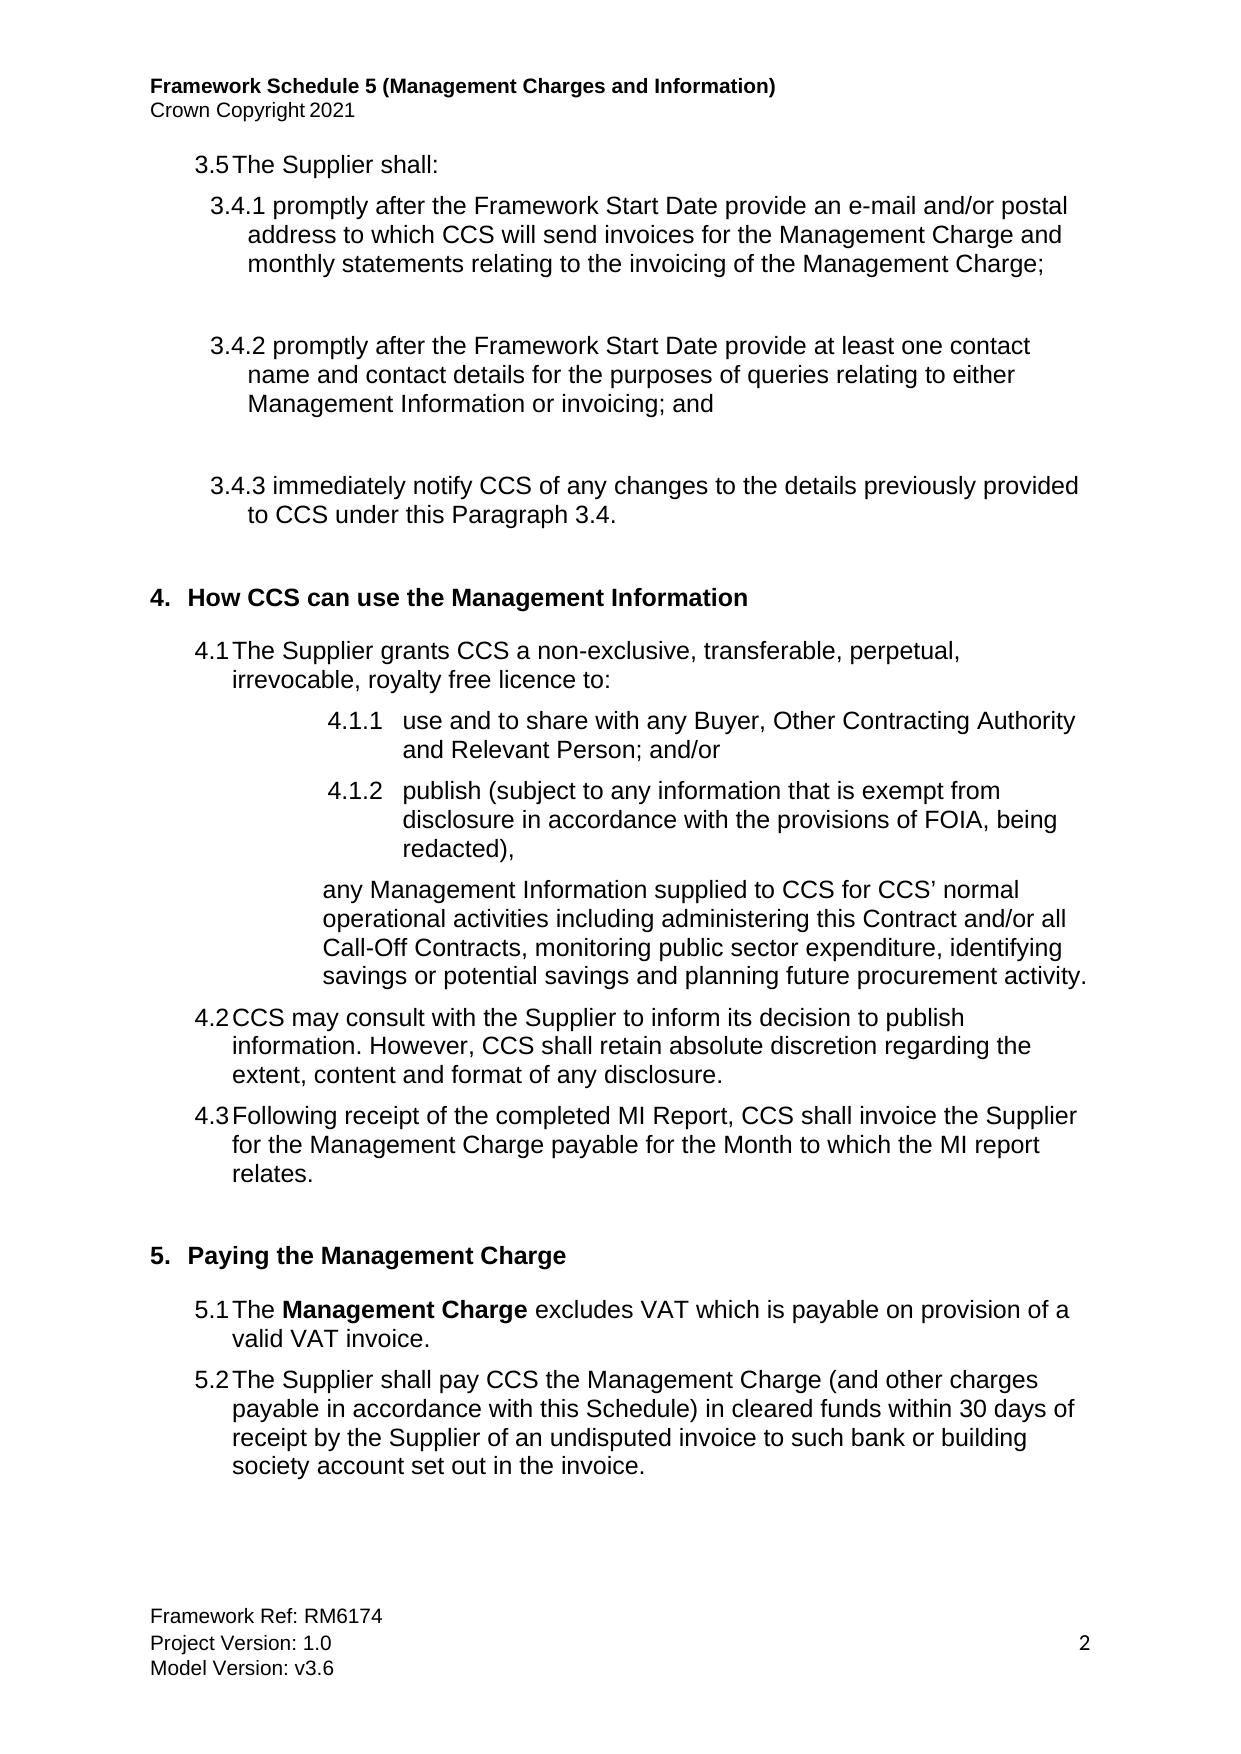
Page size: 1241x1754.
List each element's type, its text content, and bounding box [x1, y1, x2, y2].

list How CCS can use the Management Information [150, 582, 1090, 611]
text 3.4.1 promptly after the Framework Start Date provide an e-mail and/or postal address to which CCS will send invoices for the Management Charge and monthly statements relating to the invoicing of the Management Charge; [210, 191, 1090, 277]
list use and to share with any Buyer, Other Contracting Authority and Relevant Person; and/or [327, 706, 1090, 764]
text 3.4.3 immediately notify CCS of any changes to the details previously provided to CCS under this Paragraph 3.4. [210, 471, 1090, 529]
text 3.4.2 promptly after the Framework Start Date provide at least one contact name and contact details for the purposes of queries relating to either Management Information or invoicing; and [210, 331, 1090, 417]
list Following receipt of the completed MI Report, CCS shall invoice the Supplier for the Management Charge payable for the Month to which the MI report relates. [194, 1101, 1090, 1187]
list Paying the Management Charge [150, 1241, 1090, 1270]
list publish (subject to any information that is exempt from disclosure in accordance with the provisions of FOIA, being redacted), [327, 776, 1090, 862]
list The Supplier shall pay CCS the Management Charge (and other charges payable in accordance with this Schedule) in cleared funds within 30 days of receipt by the Supplier of an undisputed invoice to such bank or building society account set out in the invoice. [194, 1365, 1090, 1480]
text any Management Information supplied to CCS for CCS’ normal operational activities including administering this Contract and/or all Call-Off Contracts, monitoring public sector expenditure, identifying savings or potential savings and planning future procurement activity. [322, 875, 1090, 990]
list The Supplier grants CCS a non-exclusive, transferable, perpetual, irrevocable, royalty free licence to: [194, 636, 1090, 694]
list The Supplier shall: [194, 150, 1090, 179]
list CCS may consult with the Supplier to inform its decision to publish information. However, CCS shall retain absolute discretion regarding the extent, content and format of any disclosure. [194, 1002, 1090, 1089]
list The Management Charge excludes VAT which is payable on provision of a valid VAT invoice. [194, 1295, 1090, 1352]
